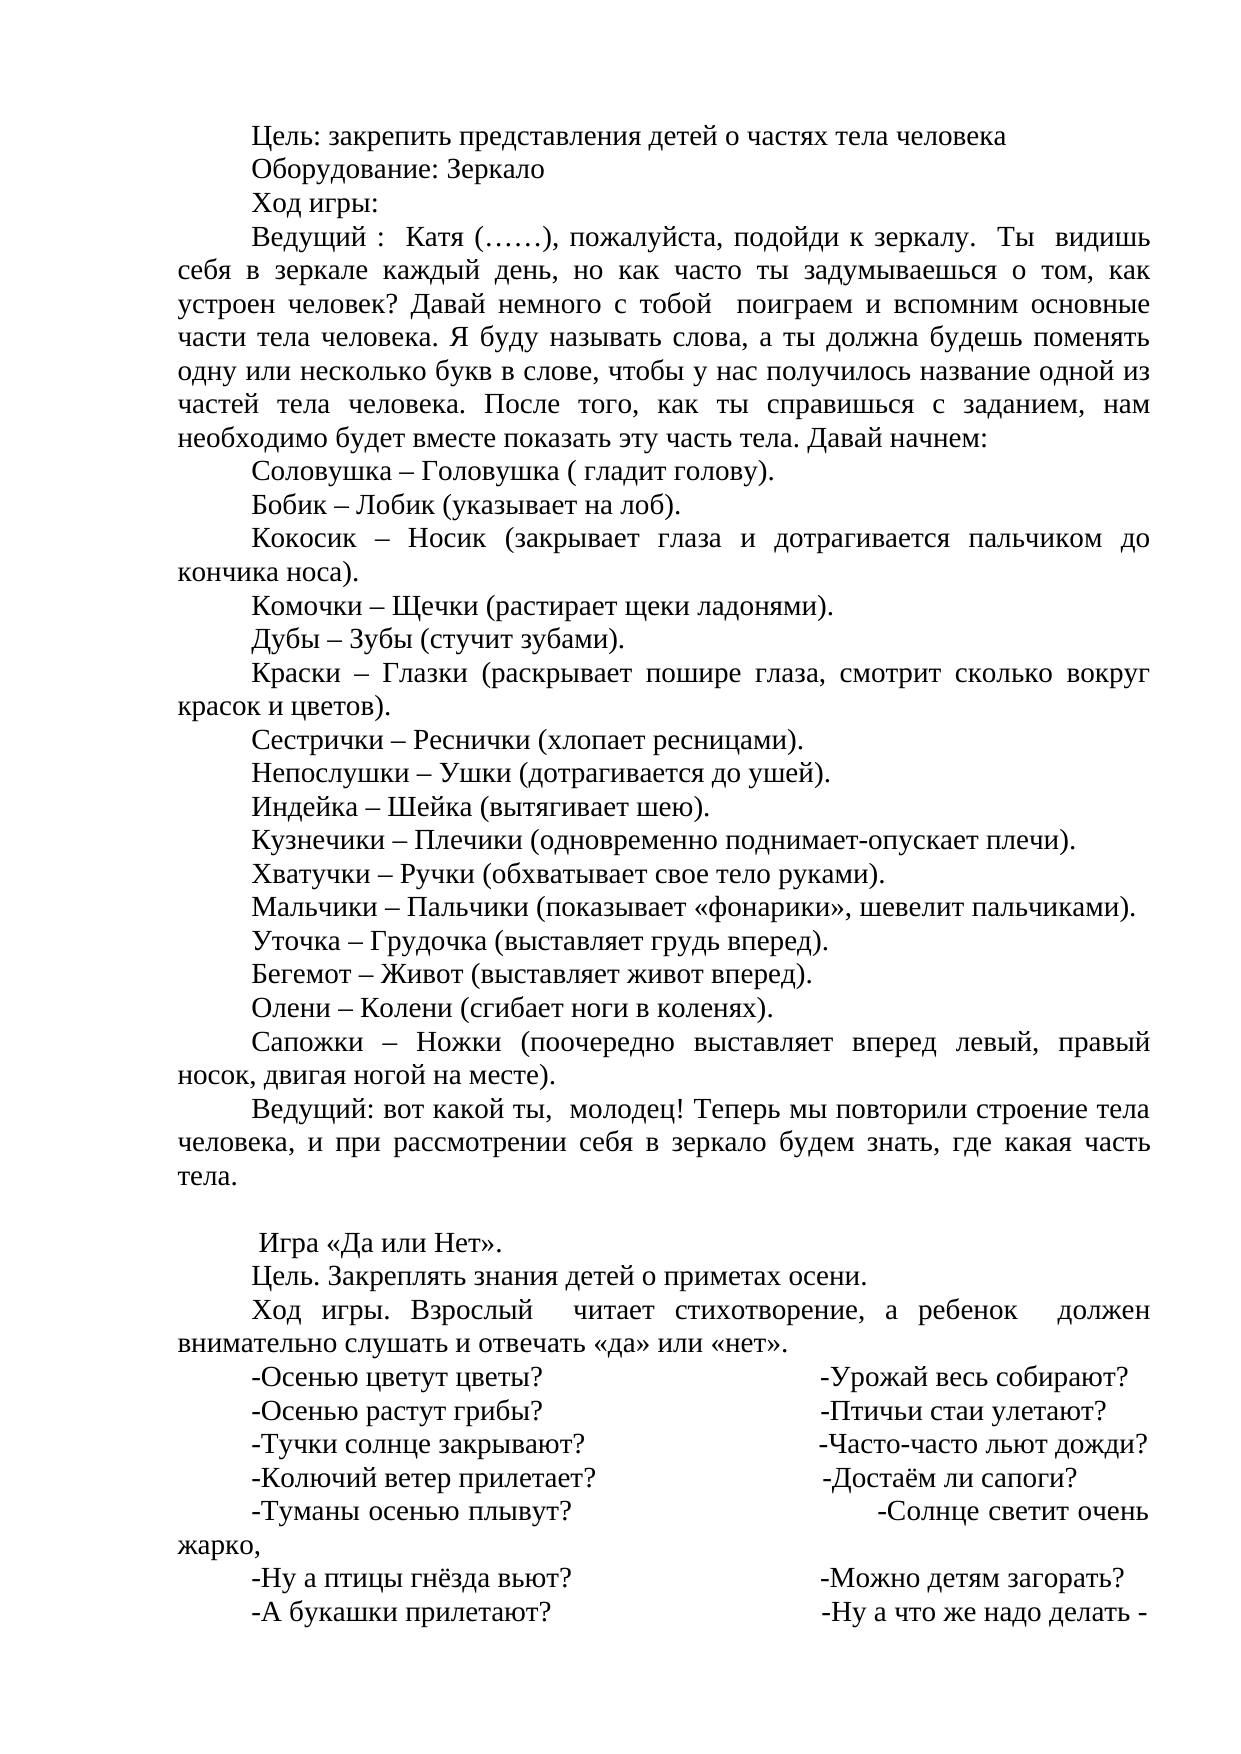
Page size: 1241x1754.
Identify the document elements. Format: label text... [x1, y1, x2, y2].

text Уточка – Грудочка (выставляет грудь вперед). [177, 923, 1152, 957]
text Сапожки – Ножки (поочередно выставляет вперед левый, правый носок, двигая ногой на месте). [177, 1024, 1152, 1091]
text Краски – Глазки (раскрывает пошире глаза, смотрит сколько вокруг красок и цветов). [177, 655, 1152, 722]
text Хватучки – Ручки (обхватывает свое тело руками). [177, 856, 1152, 889]
text -Ну а птицы гнёзда вьют? -Можно детям загорать? [177, 1560, 1152, 1594]
text Бобик – Лобик (указывает на лоб). [177, 487, 1152, 521]
text Дубы – Зубы (стучит зубами). [177, 621, 1152, 655]
text Игра «Да или Нет». [177, 1225, 1152, 1258]
text Ход игры: [177, 185, 1152, 219]
text -Тучки солнце закрывают? -Часто-часто льют дожди? [177, 1426, 1152, 1460]
text -Туманы осенью плывут? -Солнце светит очень жарко, [177, 1493, 1152, 1560]
text -Колючий ветер прилетает? -Достаём ли сапоги? [177, 1460, 1152, 1493]
text Ведущий : Катя (……), пожалуйста, подойди к зеркалу. Ты видишь себя в зеркале каждый день, но как часто ты задумываешься о том, как устроен человек? Давай немного с тобой поиграем и вспомним основные части тела человека. Я буду называть слова, а ты должна будешь поменять одну или несколько букв в слове, чтобы у нас получилось название одной из частей тела человека. После того, как ты справишься с заданием, нам необходимо будет вместе показать эту часть тела. Давай начнем: [177, 219, 1152, 453]
text Цель: закрепить представления детей о частях тела человека [177, 118, 1152, 152]
text -А букашки прилетают? -Ну а что же надо делать - [177, 1594, 1152, 1627]
text Кокосик – Носик (закрывает глаза и дотрагивается пальчиком до кончика носа). [177, 521, 1152, 588]
text -Осенью растут грибы? -Птичьи стаи улетают? [177, 1393, 1152, 1426]
text Непослушки – Ушки (дотрагивается до ушей). [177, 755, 1152, 789]
text Цель. Закреплять знания детей о приметах осени. [177, 1258, 1152, 1292]
text -Осенью цветут цветы? -Урожай весь собирают? [177, 1359, 1152, 1393]
text Ведущий: вот какой ты, молодец! Теперь мы повторили строение тела человека, и при рассмотрении себя в зеркало будем знать, где какая часть тела. [177, 1091, 1152, 1191]
text Олени – Колени (сгибает ноги в коленях). [177, 990, 1152, 1024]
text Ход игры. Взрослый читает стихотворение, а ребенок должен внимательно слушать и отвечать «да» или «нет». [177, 1292, 1152, 1359]
text Оборудование: Зеркало [177, 152, 1152, 185]
text Сестрички – Реснички (хлопает ресницами). [177, 722, 1152, 755]
text Индейка – Шейка (вытягивает шею). [177, 789, 1152, 822]
text Кузнечики – Плечики (одновременно поднимает-опускает плечи). [177, 822, 1152, 856]
text Комочки – Щечки (растирает щеки ладонями). [177, 588, 1152, 621]
text Бегемот – Живот (выставляет живот вперед). [177, 957, 1152, 990]
text Мальчики – Пальчики (показывает «фонарики», шевелит пальчиками). [177, 889, 1152, 923]
text Соловушка – Головушка ( гладит голову). [177, 453, 1152, 487]
